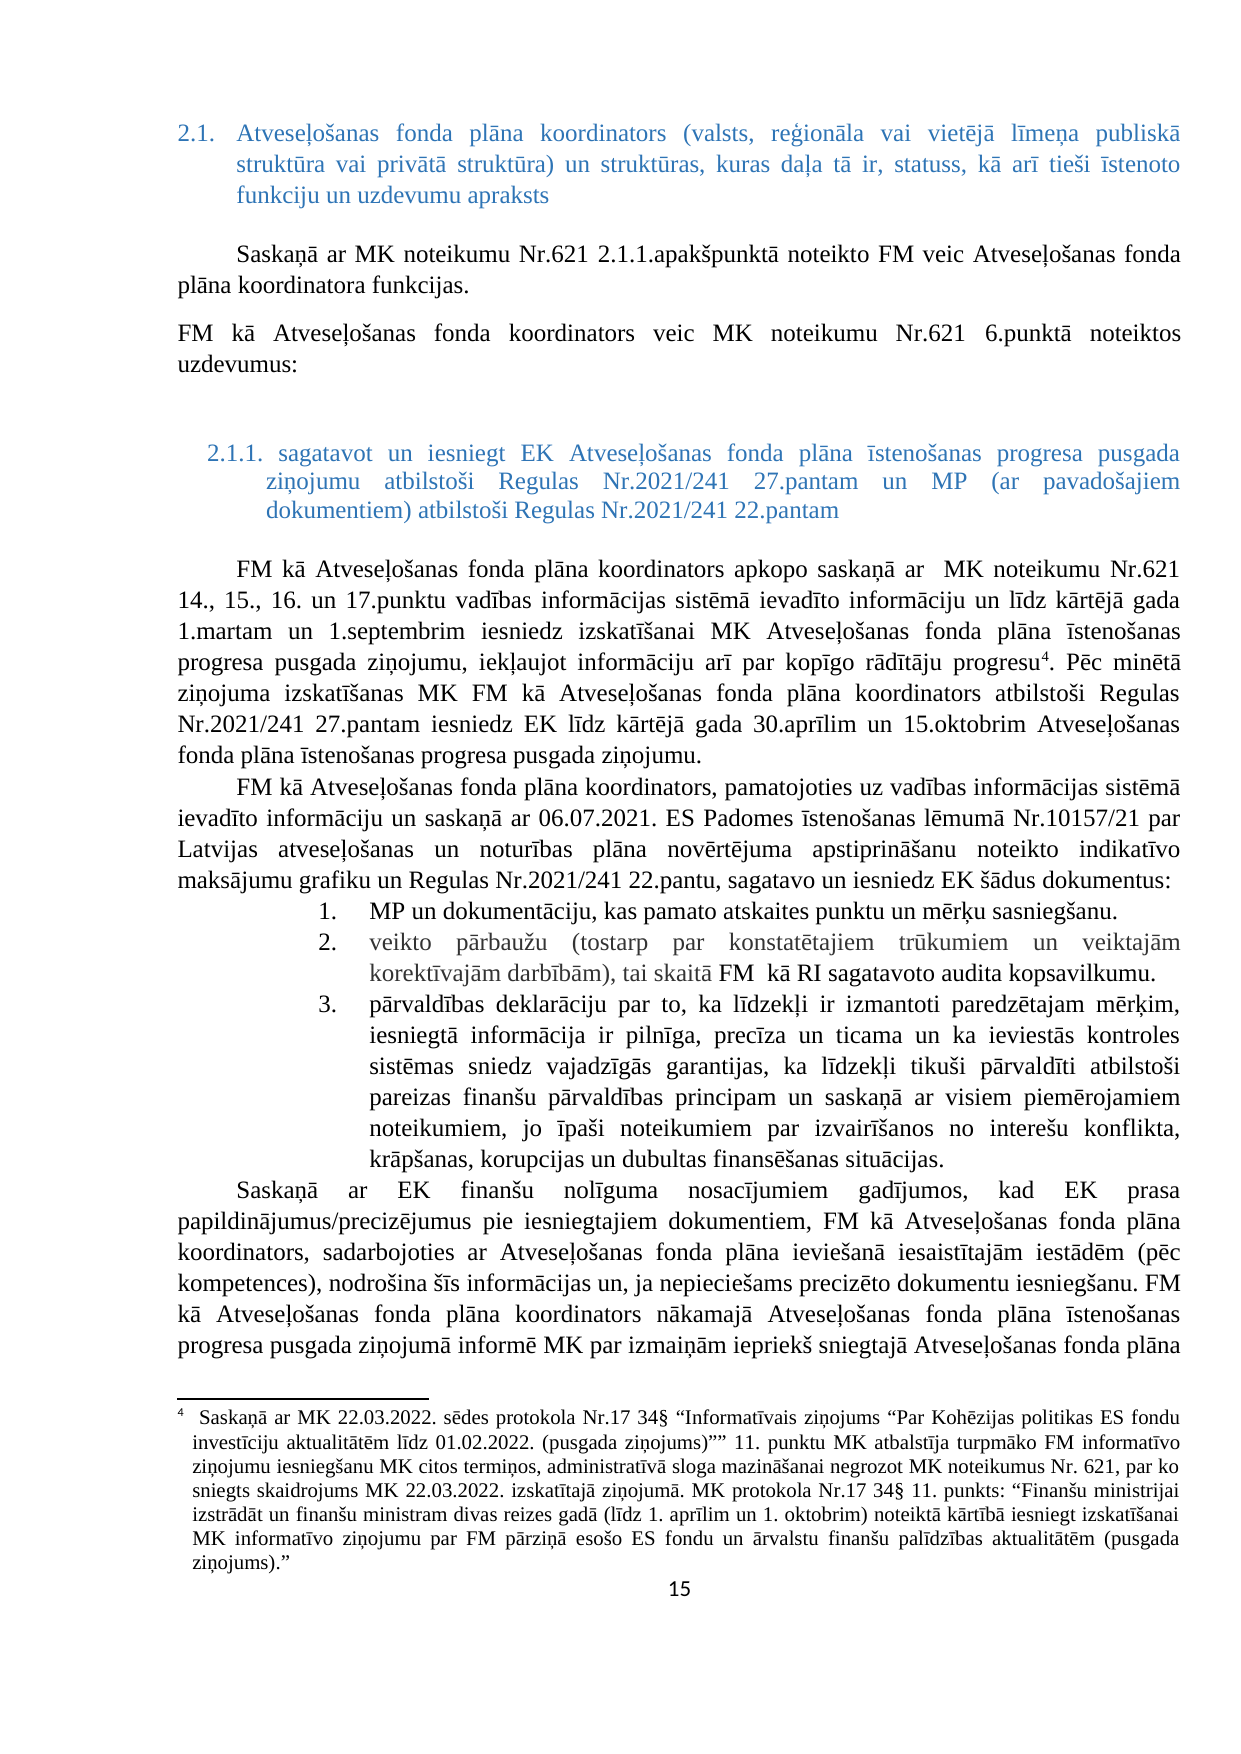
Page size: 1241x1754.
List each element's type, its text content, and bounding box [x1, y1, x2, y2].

text Atveseļošanas fonda plāna koordinators (valsts, reģionāla vai vietējā līmeņa publiskā struktūra vai privātā struktūra) un struktūras, kuras daļa tā ir, statuss, kā arī tieši īstenoto funkciju un uzdevumu apraksts [177, 118, 1181, 209]
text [177, 1175, 1181, 1359]
text Saskaņā ar MK noteikumu Nr.621 2.1.1.apakšpunktā noteikto FM veic Atveseļošanas fonda plāna koordinatora funkcijas. [177, 239, 1181, 299]
text FM kā Atveseļošanas fonda plāna koordinators, pamatojoties uz vadības informācijas sistēmā ievadīto informāciju un saskaņā ar 06.07.2021. ES Padomes īstenošanas lēmumā Nr.10157/21 par Latvijas atveseļošanas un noturības plāna novērtējuma apstiprināšanu noteikto indikatīvo maksājumu grafiku un Regulas Nr.2021/241 22.pantu, sagatavo un iesniedz EK šādus dokumentus: [177, 772, 1181, 893]
list veikto pārbaužu (tostarp par konstatētajiem trūkumiem un veiktajām korektīvajām darbībām), tai skaitā FM kā RI sagatavoto audita kopsavilkumu. [318, 927, 1181, 987]
list MP un dokumentāciju, kas pamato atskaites punktu un mērķu sasniegšanu. [318, 896, 1181, 924]
text 2.1.1. sagatavot un iesniegt EK Atveseļošanas fonda plāna īstenošanas progresa pusgada ziņojumu atbilstoši Regulas Nr.2021/241 27.pantam un MP (ar pavadošajiem dokumentiem) atbilstoši Regulas Nr.2021/241 22.pantam [207, 438, 1181, 524]
text FM kā Atveseļošanas fonda koordinators veic MK noteikumu Nr.621 6.punktā noteiktos uzdevumus: [177, 318, 1181, 378]
text FM kā Atveseļošanas fonda plāna koordinators apkopo saskaņā ar MK noteikumu Nr.621 14., 15., 16. un 17.punktu vadības informācijas sistēmā ievadīto informāciju un līdz kārtējā gada 1.martam un 1.septembrim iesniedz izskatīšanai MK Atveseļošanas fonda plāna īstenošanas progresa pusgada ziņojumu, iekļaujot informāciju arī par kopīgo rādītāju progresu. Pēc minētā ziņojuma izskatīšanas MK FM kā Atveseļošanas fonda plāna koordinators atbilstoši Regulas Nr.2021/241 27.pantam iesniedz EK līdz kārtējā gada 30.aprīlim un 15.oktobrim Atveseļošanas fonda plāna īstenošanas progresa pusgada ziņojumu. [177, 554, 1181, 769]
list pārvaldības deklarāciju par to, ka līdzekļi ir izmantoti paredzētajam mērķim, iesniegtā informācija ir pilnīga, precīza un ticama un ka ieviestās kontroles sistēmas sniedz vajadzīgās garantijas, ka līdzekļi tikuši pārvaldīti atbilstoši pareizas finanšu pārvaldības principam un saskaņā ar visiem piemērojamiem noteikumiem, jo īpaši noteikumiem par izvairīšanos no interešu konflikta, krāpšanas, korupcijas un dubultas finansēšanas situācijas. [318, 989, 1181, 1173]
